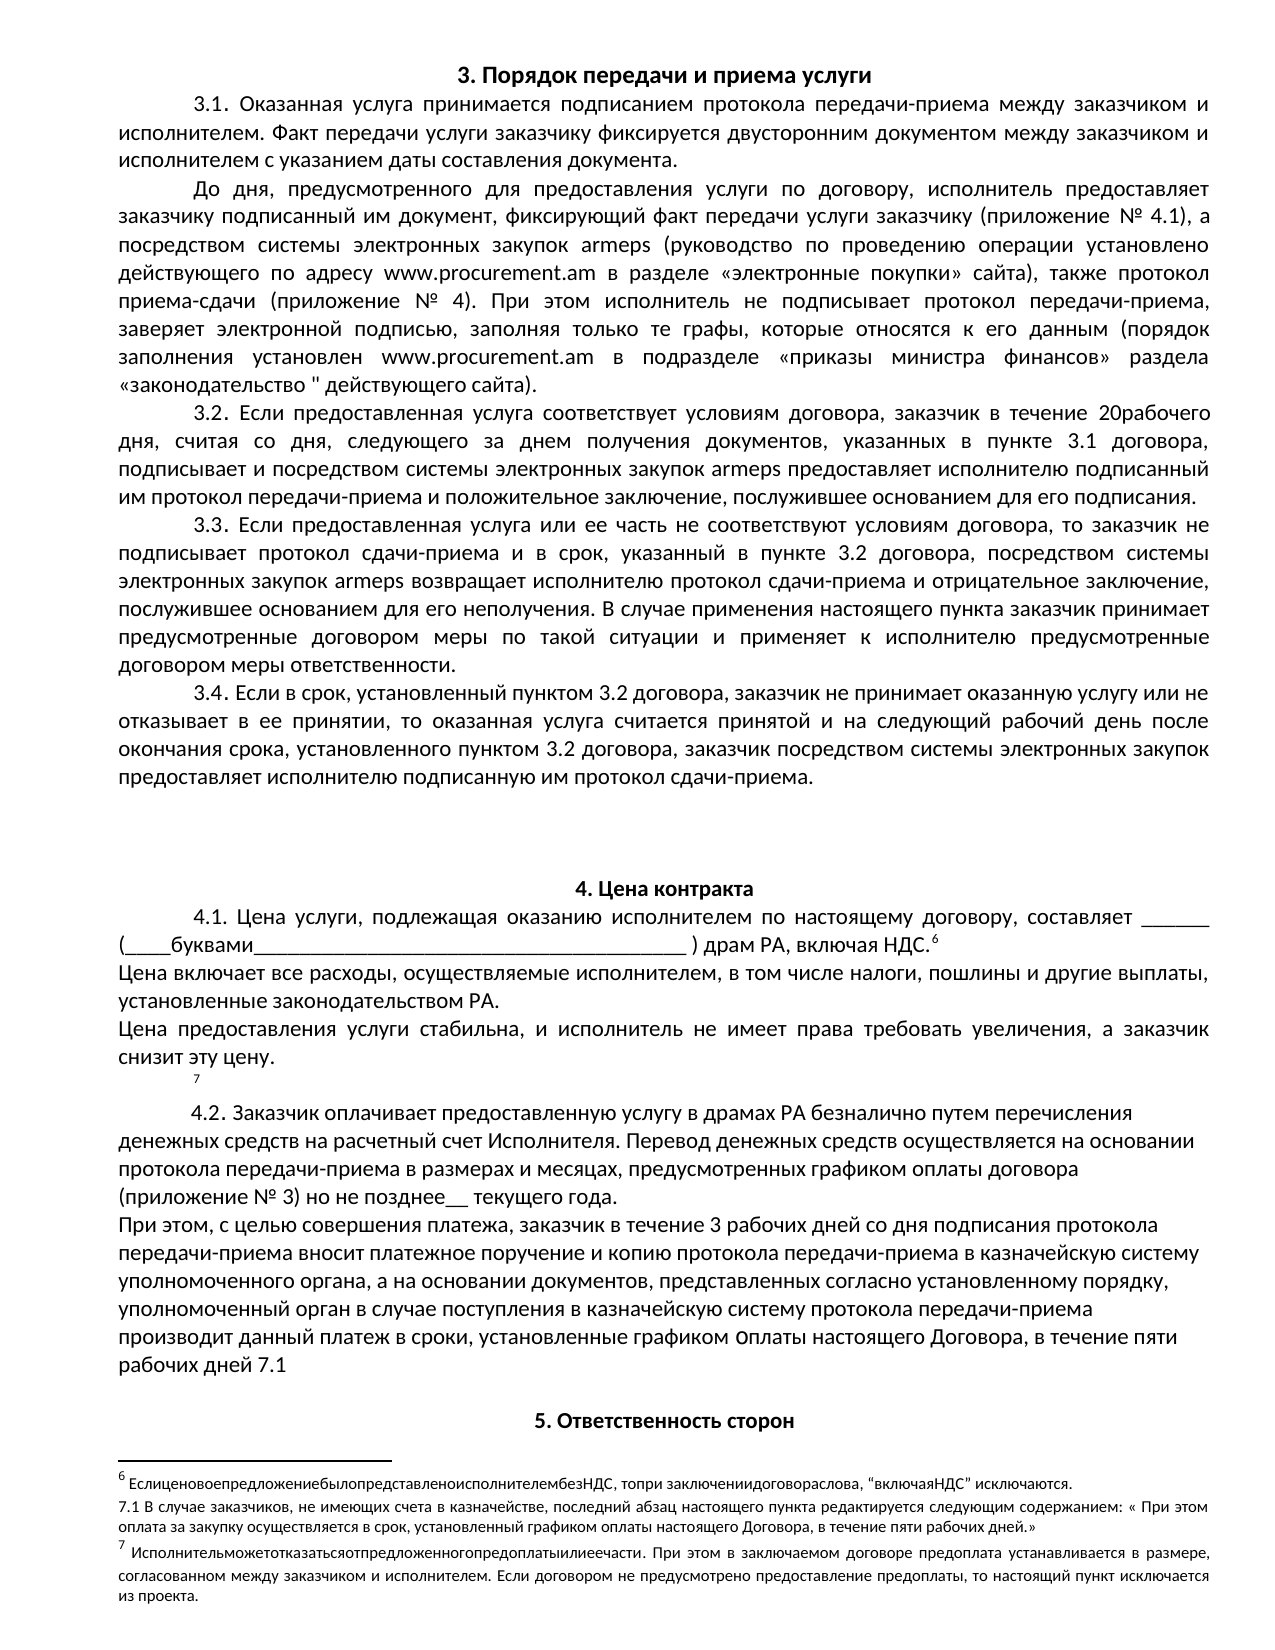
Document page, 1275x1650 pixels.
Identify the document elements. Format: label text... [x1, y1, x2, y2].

text Цена предоставления услуги стабильна, и исполнитель не имеет права требовать увеличения, а заказчик снизит эту цену. [118, 1014, 1211, 1070]
text При этом, с целью совершения платежа, заказчик в течение 3 рабочих дней со дня подписания протокола передачи-приема вносит платежное поручение и копию протокола передачи-приема в казначейскую систему уполномоченного органа, а на основании документов, представленных согласно установленному порядку, уполномоченный орган в случае поступления в казначейскую систему протокола передачи-приема производит данный платеж в сроки, установленные графиком օплаты настоящего Договора, в течение пяти рабочих дней 7.1 [118, 1210, 1211, 1378]
text До дня, предусмотренного для предоставления услуги по договору, исполнитель предоставляет заказчику подписанный им документ, фиксирующий факт передачи услуги заказчику (приложение № 4.1), а посредством системы электронных закупок armeps (руководство по проведению операции установлено действующего по адресу www.procurement.am в разделе «электронные покупки» сайта), также протокол приема-сдачи (приложение № 4). При этом исполнитель не подписывает протокол передачи-приема, заверяет электронной подписью, заполняя только те графы, которые относятся к его данным (порядок заполнения установлен www.procurement.am в подразделе «приказы министра финансов» раздела «законодательство " действующего сайта). [118, 174, 1211, 398]
text 3.3․ Если предоставленная услуга или ее часть не соответствуют условиям договора, то заказчик не подписывает протокол сдачи-приема и в срок, указанный в пункте 3.2 договора, посредством системы электронных закупок armeps возвращает исполнителю протокол сдачи-приема и отрицательное заключение, послужившее основанием для его неполучения. В случае применения настоящего пункта заказчик принимает предусмотренные договором меры по такой ситуации и применяет к исполнителю предусмотренные договором меры ответственности. [118, 510, 1211, 678]
text 3.4․ Если в срок, установленный пунктом 3.2 договора, заказчик не принимает оказанную услугу или не отказывает в ее принятии, то оказанная услуга считается принятой и на следующий рабочий день после окончания срока, установленного пунктом 3.2 договора, заказчик посредством системы электронных закупок предоставляет исполнителю подписанную им протокол сдачи-приема. [118, 678, 1211, 790]
text 3.2․ Если предоставленная услуга соответствует условиям договора, заказчик в течение 20рабочего дня, считая со дня, следующего за днем получения документов, указанных в пункте 3.1 договора, подписывает и посредством системы электронных закупок armeps предоставляет исполнителю подписанный им протокол передачи-приема и положительное заключение, послужившее основанием для его подписания. [118, 398, 1211, 510]
text 4.1. Цена услуги, подлежащая оказанию исполнителем по настоящему договору, составляет ______ (____буквами______________________________________ ) драм РА, включая НДС. [118, 902, 1211, 958]
text 3. Порядок передачи и приема услуги [118, 59, 1211, 89]
text 5. Ответственность сторон [118, 1407, 1211, 1434]
text Цена включает все расходы, осуществляемые исполнителем, в том числе налоги, пошлины и другие выплаты, установленные законодательством РА. [118, 958, 1211, 1014]
text 3.1․ Оказанная услуга принимается подписанием протокола передачи-приема между заказчиком и исполнителем. Факт передачи услуги заказчику фиксируется двусторонним документом между заказчиком и исполнителем с указанием даты составления документа. [118, 89, 1211, 174]
text 4.2․ Заказчик оплачивает предоставленную услугу в драмах РА безналично путем перечисления денежных средств на расчетный счет Исполнителя. Перевод денежных средств осуществляется на основании протокола передачи-приема в размерах и месяцах, предусмотренных графиком оплаты договора (приложение № 3) но не позднее__ текущего года. [118, 1098, 1211, 1210]
text 4. Цена контракта [118, 874, 1211, 902]
